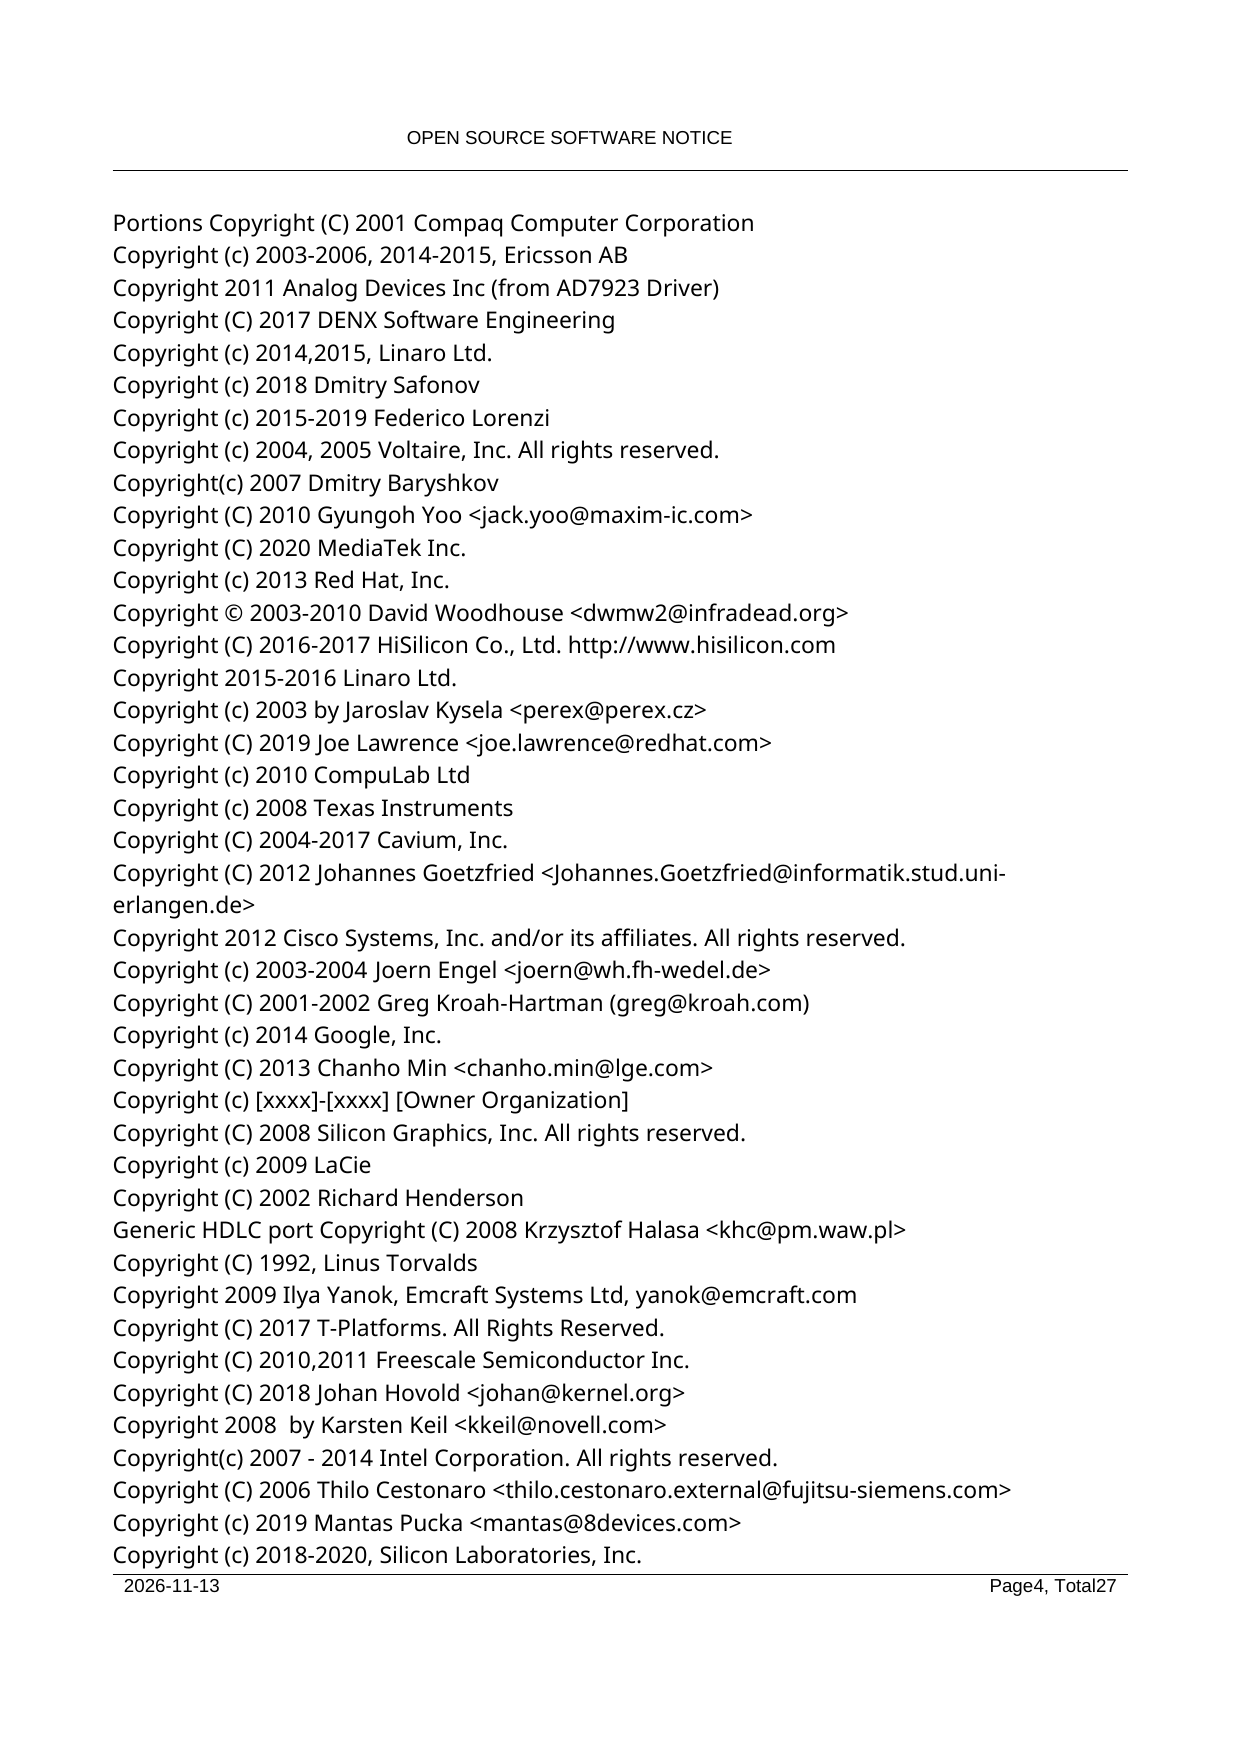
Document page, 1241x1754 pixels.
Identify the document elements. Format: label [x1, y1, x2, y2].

text [112, 206, 1128, 1571]
